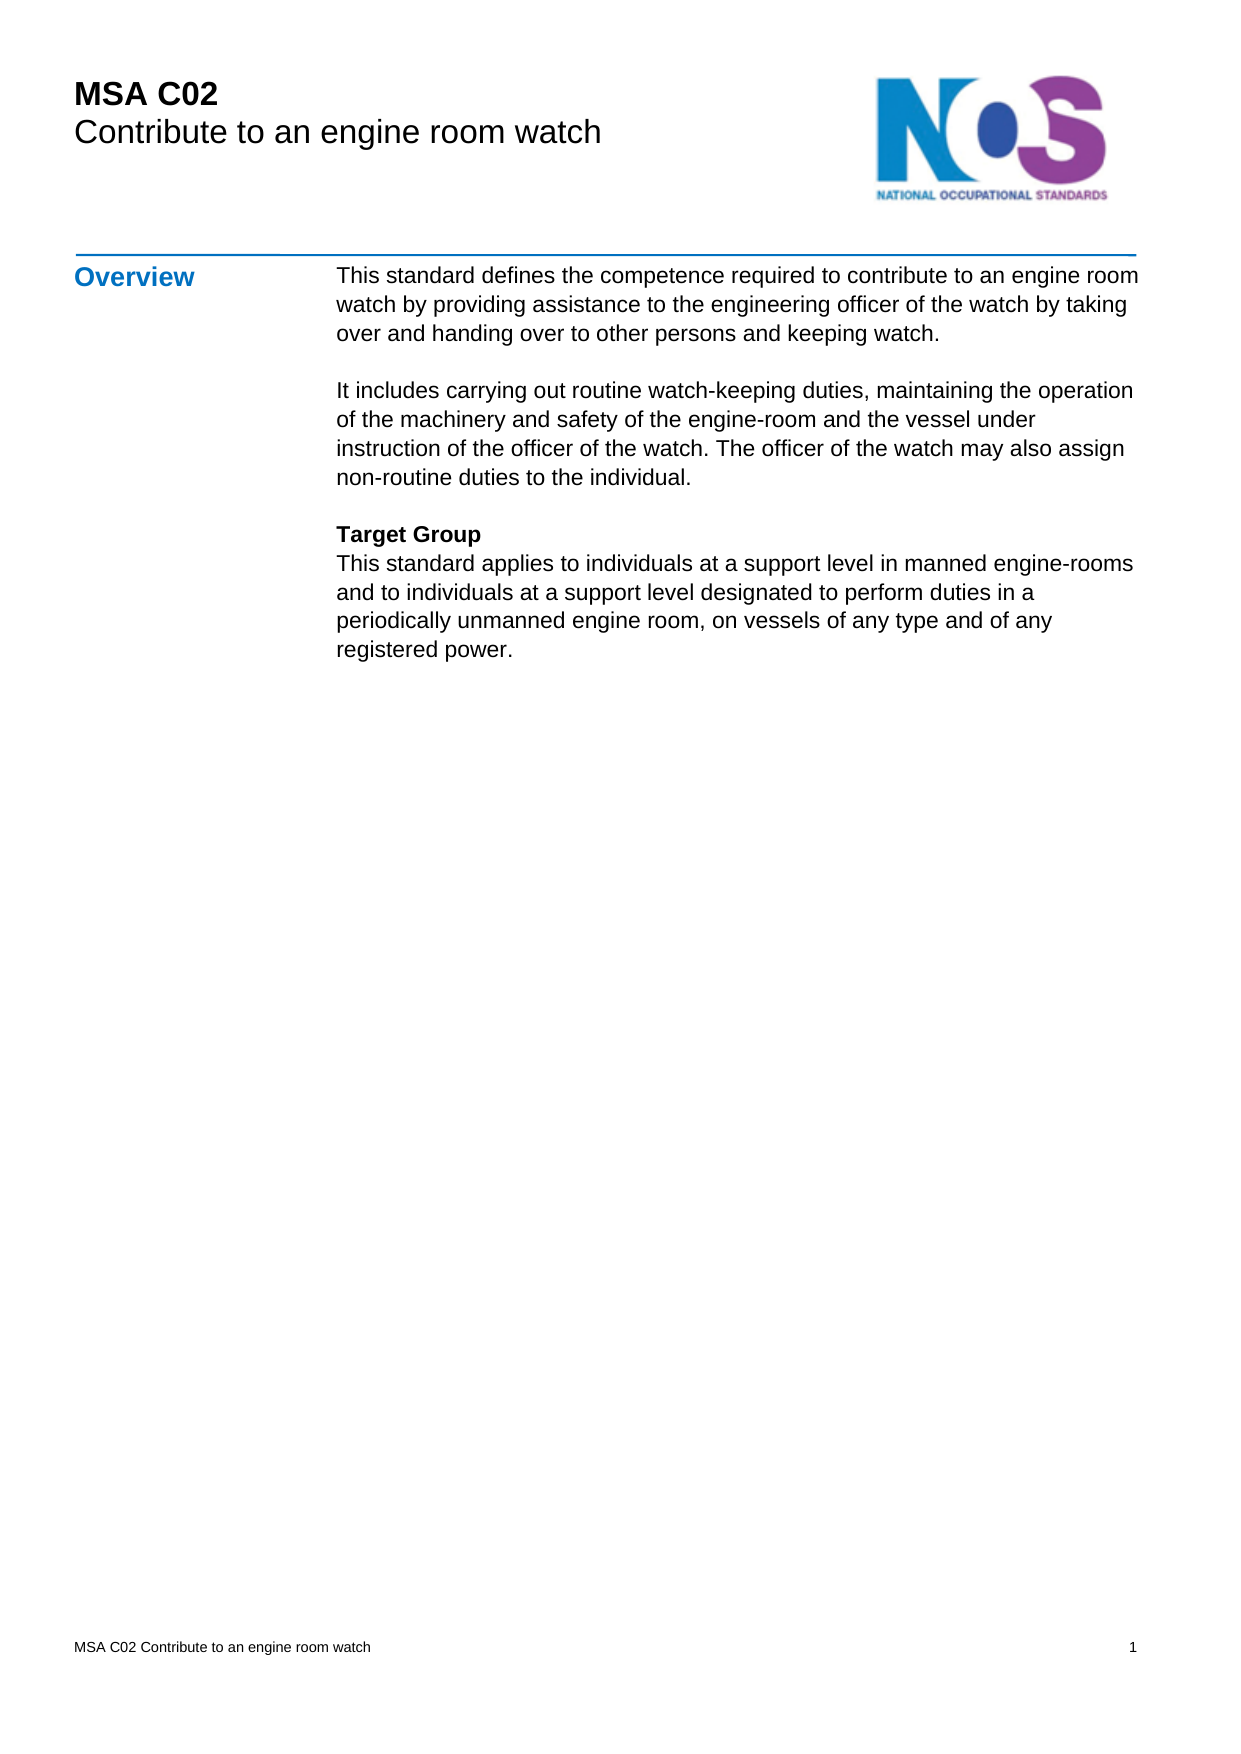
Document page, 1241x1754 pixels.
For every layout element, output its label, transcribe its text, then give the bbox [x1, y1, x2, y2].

table_header This standard defines the competence required to contribute to an engine room watch by providing assistance to the engineering officer of the watch by taking over and handing over to other persons and keeping watch. It includes carrying out routine watch-keeping duties, maintaining the operation of the machinery and safety of the engine-room and the vessel under instruction of the officer of the watch. The officer of the watch may also assign non-routine duties to the individual. Target Group This standard applies to individuals at a support level in manned engine-rooms and to individuals at a support level designated to perform duties in a periodically unmanned engine room, on vessels of any type and of any registered power. [325, 261, 1155, 721]
picture [872, 73, 1118, 209]
table_header [63, 261, 325, 721]
